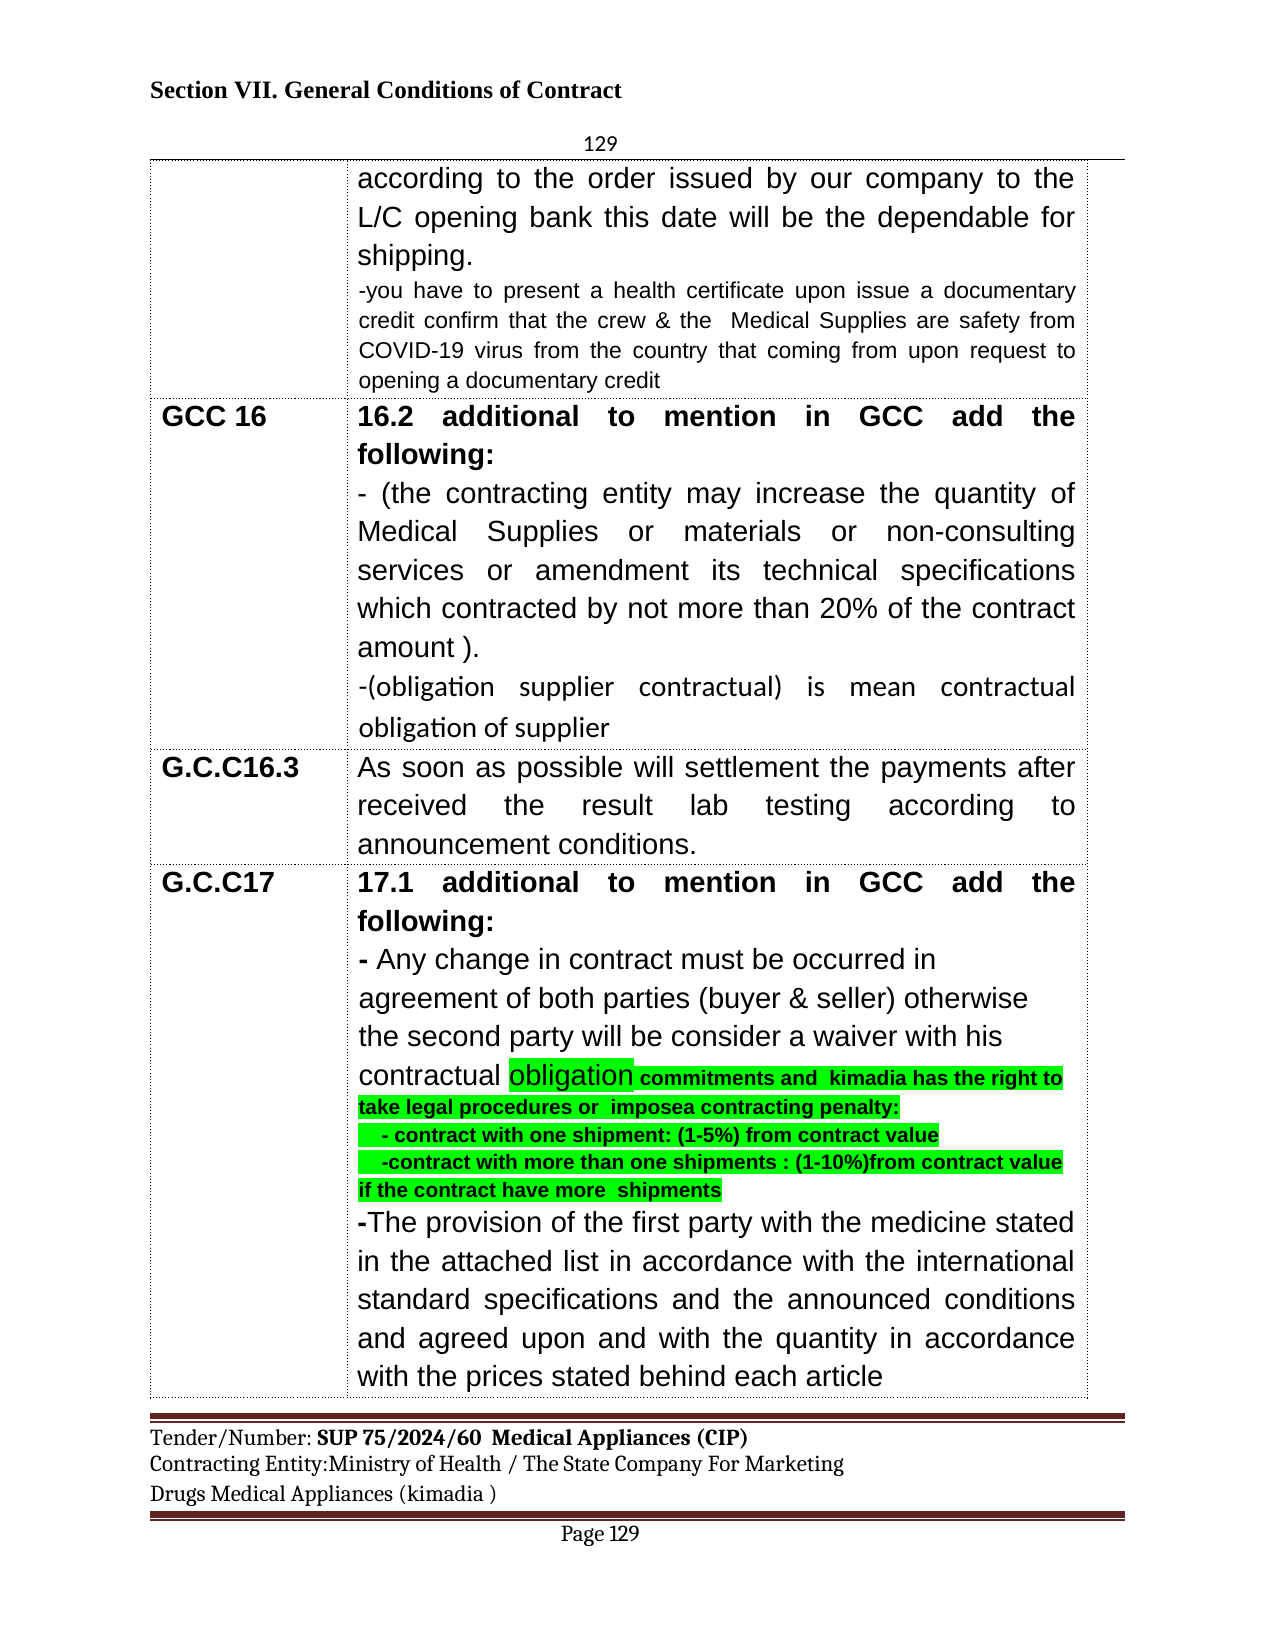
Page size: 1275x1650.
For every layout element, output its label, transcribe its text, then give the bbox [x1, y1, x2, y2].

table_cell 17.1 additional to mention in GCC add the following: - Any change in contract must be occurred in agreement of both parties (buyer & seller) otherwise the second party will be consider a waiver with his contractual obligation commitments and kimadia has the right to take legal procedures or imposea contracting penalty: - contract with one shipment: (1-5%) from contract value -contract with more than one shipments : (1-10%)from contract value if the contract have more shipments -The provision of the first party with the medicine stated in the attached list in accordance with the international standard specifications and the announced conditions and agreed upon and with the quantity in accordance with the prices stated behind each article [347, 864, 1088, 1397]
table_cell 16.2 additional to mention in GCC add the following: - (the contracting entity may increase the quantity of Medical Supplies or materials or non-consulting services or amendment its technical specifications which contracted by not more than 20% of the contract amount ). -(obligation supplier contractual) is mean contractual obligation of supplier [347, 398, 1088, 749]
table_cell G.C.C17 [150, 864, 347, 1397]
table_cell [150, 160, 347, 397]
table_cell G.C.C16.3 [150, 749, 347, 864]
table_cell GCC 16 [150, 398, 347, 749]
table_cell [347, 160, 1088, 397]
table_cell As soon as possible will settlement the payments after received the result lab testing according to announcement conditions. [347, 749, 1088, 864]
